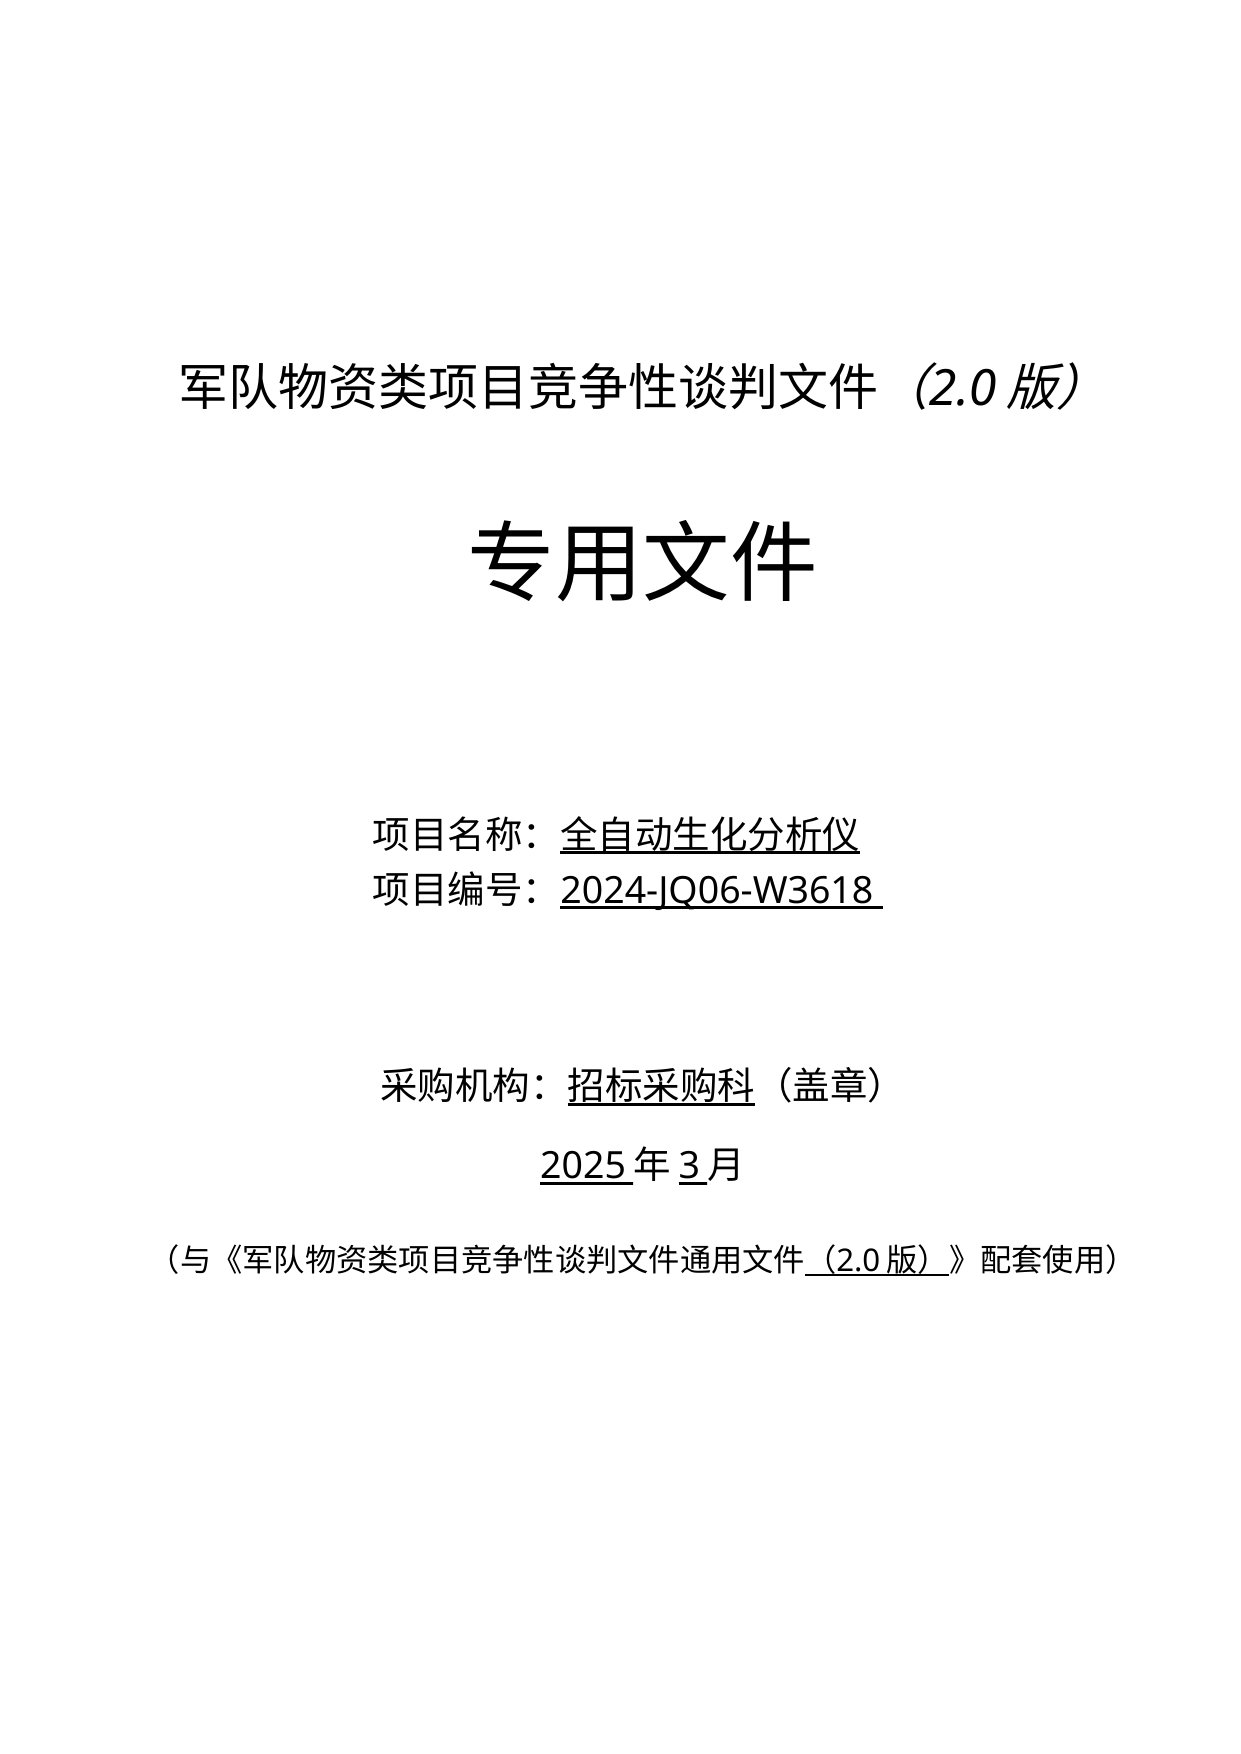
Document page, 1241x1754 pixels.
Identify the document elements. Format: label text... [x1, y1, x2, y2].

text 军队物资类项目竞争性谈判文件（2.0版） [148, 348, 1137, 420]
subtitle 专用文件 [148, 493, 1137, 620]
text （与《军队物资类项目竞争性谈判文件通用文件（2.0版）》配套使用） [148, 1235, 1137, 1281]
text 采购机构：招标采购科（盖章） [148, 1056, 1137, 1110]
text 2025年3月 [148, 1135, 1137, 1190]
text 项目名称：全自动生化分析仪 [148, 801, 1137, 860]
text 项目编号：2024-JQ06-W3618 [148, 860, 1137, 914]
